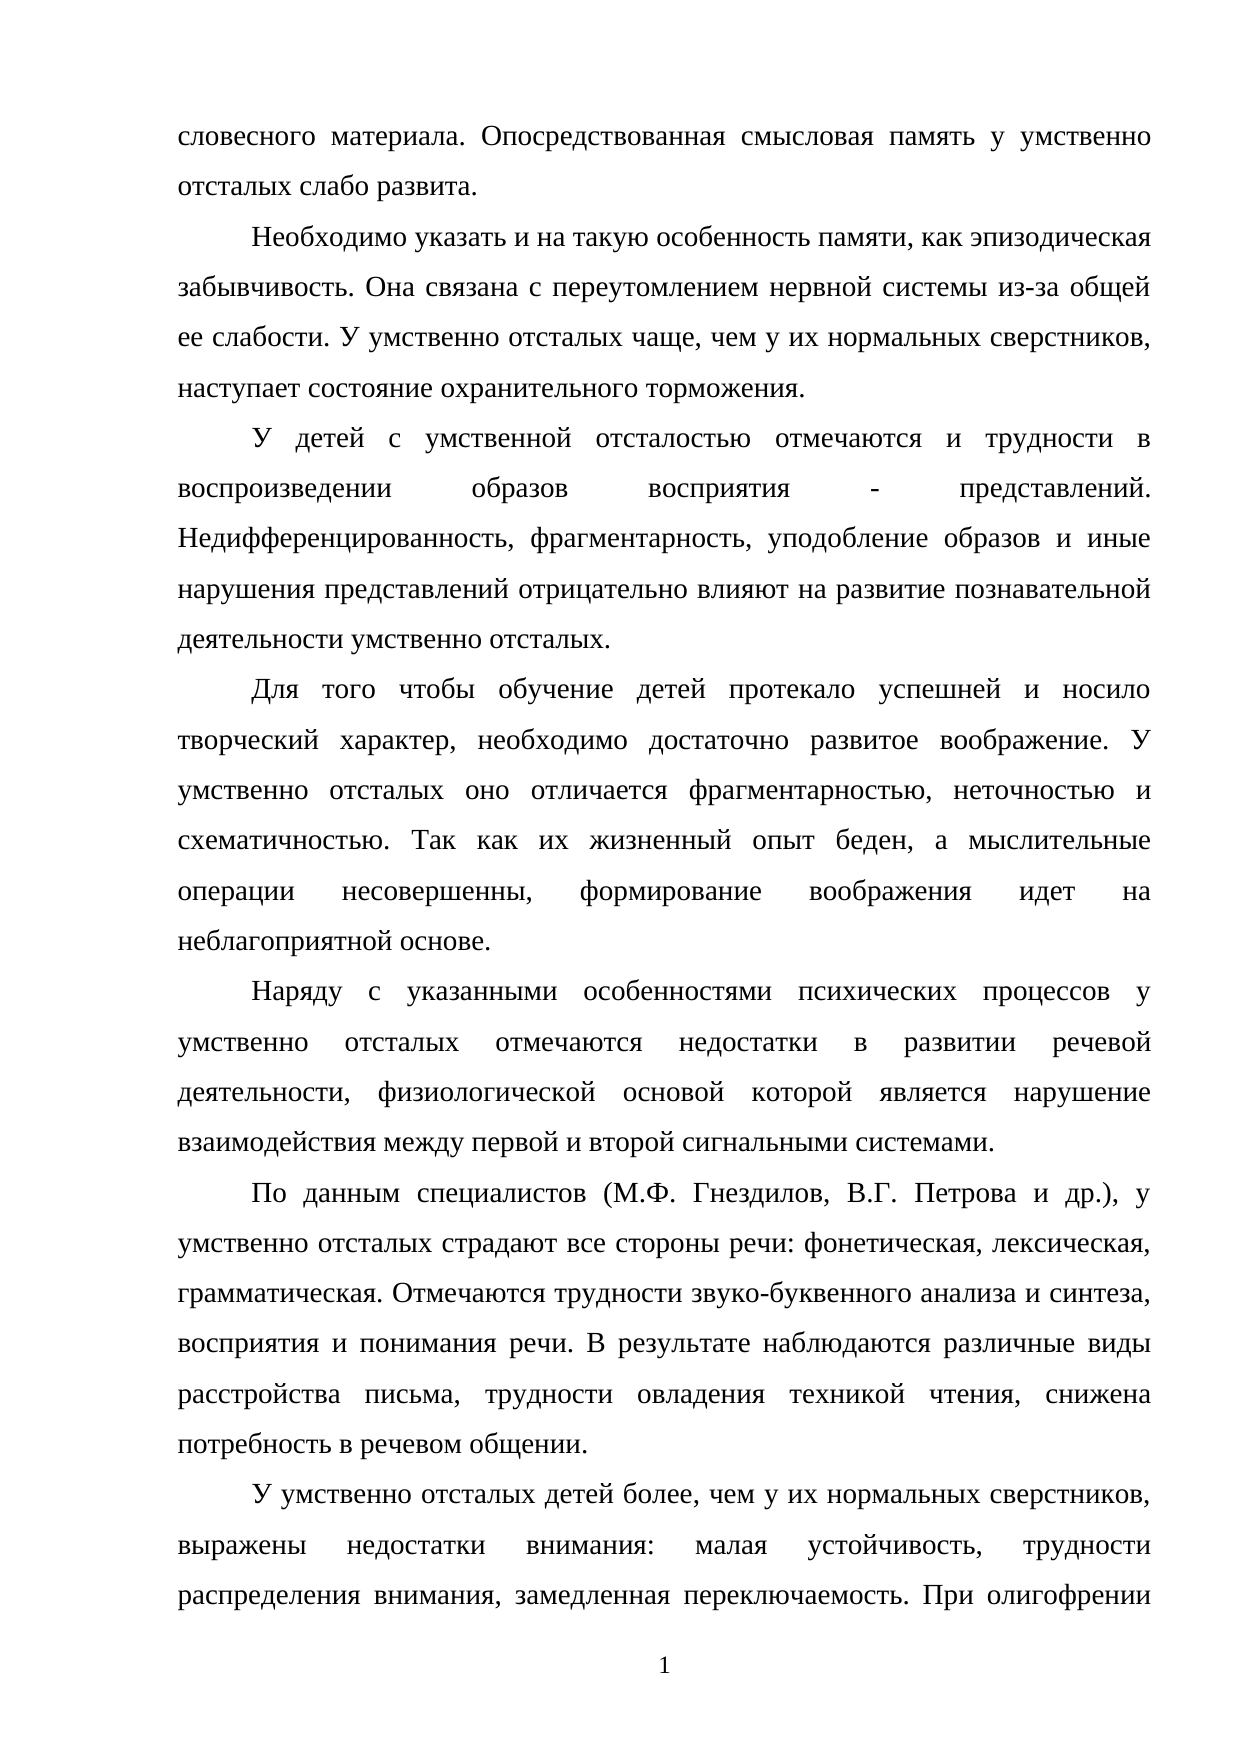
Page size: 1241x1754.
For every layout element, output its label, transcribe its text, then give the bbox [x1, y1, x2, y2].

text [177, 1477, 1152, 1611]
text Необходимо указать и на такую особенность памяти, как эпизодическая забывчивость. Она связана с переутомлением нервной системы из-за общей ее слабости. У умственно отсталых чаще, чем у их нормальных сверстников, наступает состояние охранительного торможения. [177, 219, 1152, 403]
text По данным специалистов (М.Ф. Гнездилов, В.Г. Петрова и др.), у умственно отсталых страдают все стороны речи: фонетическая, лексическая, грамматическая. Отмечаются трудности звуко-буквенного анализа и синтеза, восприятия и понимания речи. В результате наблюдаются различные виды расстройства письма, трудности овладения техникой чтения, снижена потребность в речевом общении. [177, 1175, 1152, 1460]
text Наряду с указанными особенностями психических процессов у умственно отсталых отмечаются недостатки в развитии речевой деятельности, физиологической основой которой является нарушение взаимодействия между первой и второй сигнальными системами. [177, 973, 1152, 1158]
text Для того чтобы обучение детей протекало успешней и носило творческий характер, необходимо достаточно развитое воображение. У умственно отсталых оно отличается фрагментарностью, неточностью и схематичностью. Так как их жизненный опыт беден, а мыслительные операции несовершенны, формирование воображения идет на неблагоприятной основе. [177, 672, 1152, 957]
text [177, 118, 1152, 202]
text У детей с умственной отсталостью отмечаются и трудности в воспроизведении образов восприятия - представлений. Недифференцированность, фрагментарность, уподобление образов и иные нарушения представлений отрицательно влияют на развитие познавательной деятельности умственно отсталых. [177, 420, 1152, 655]
